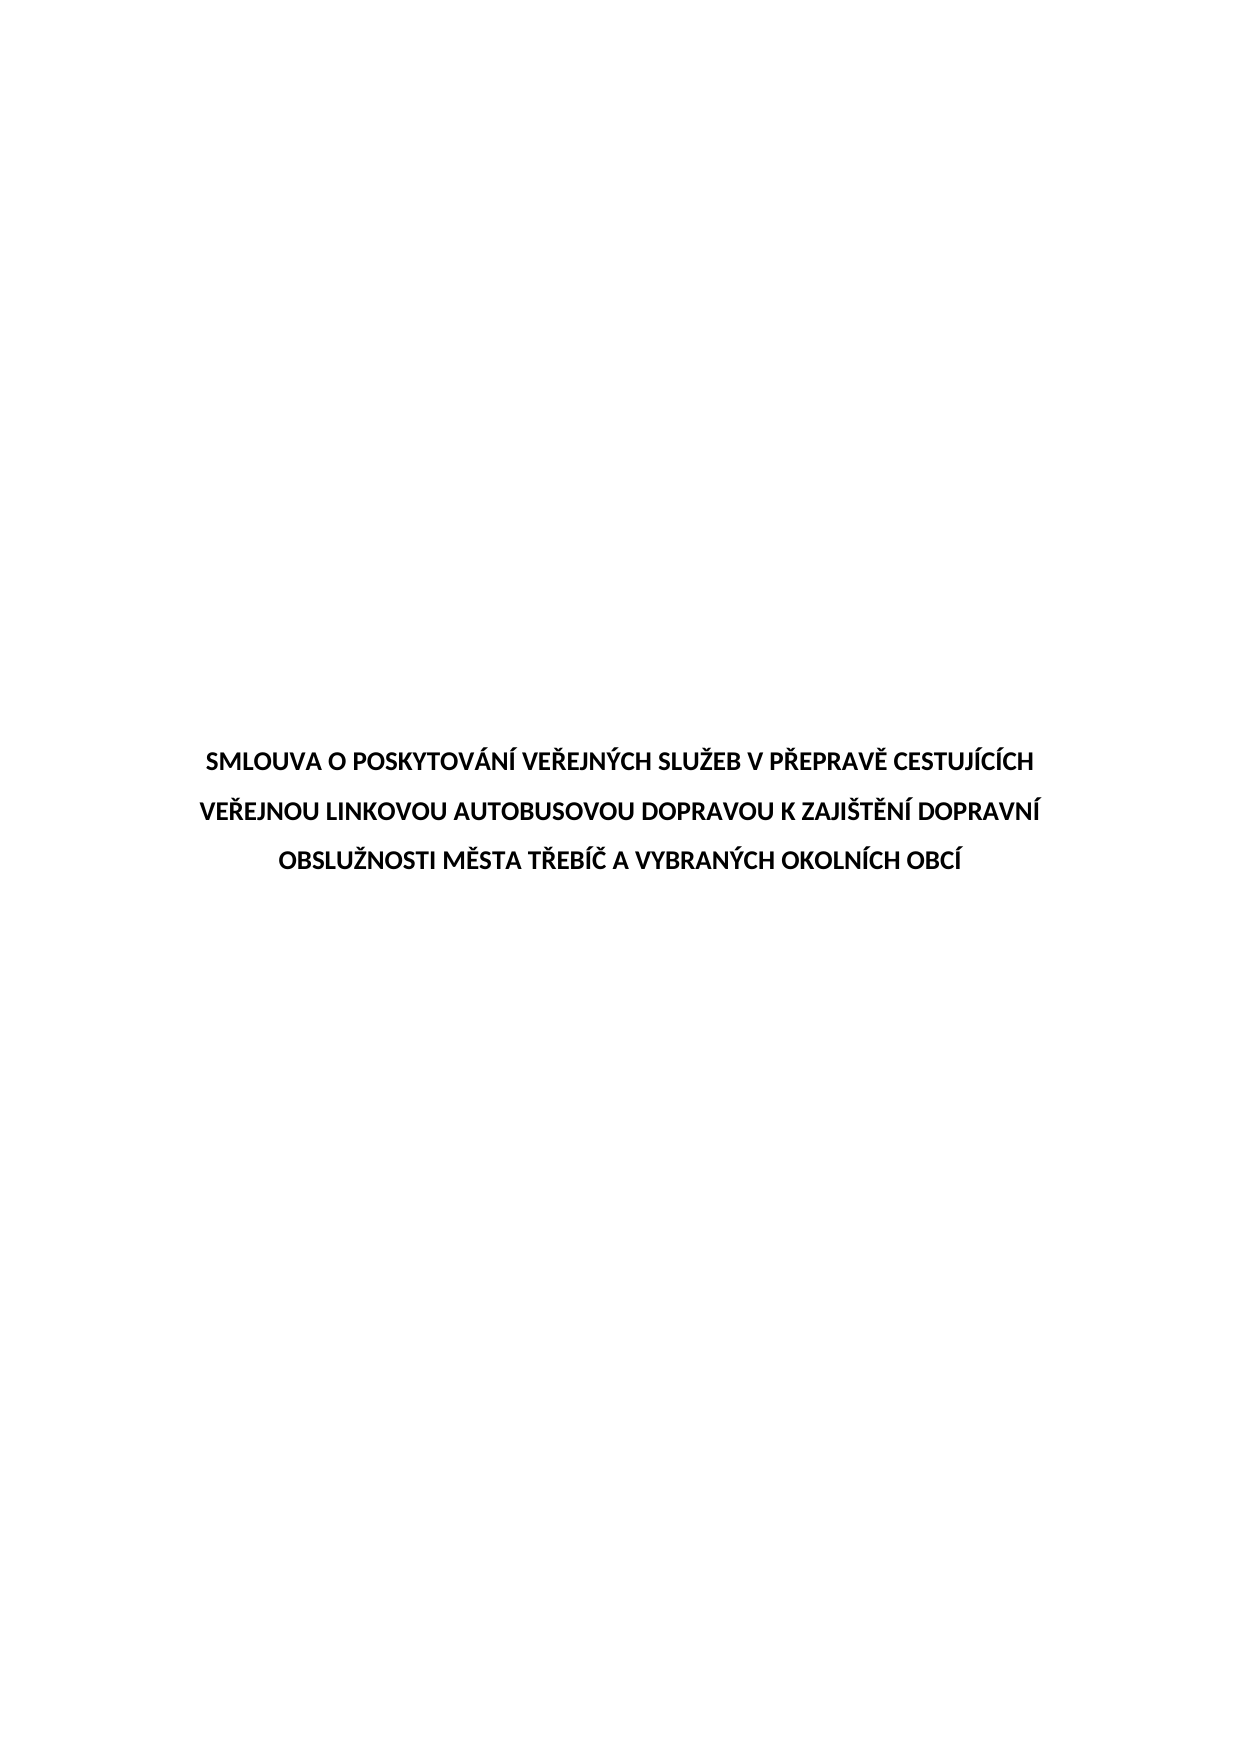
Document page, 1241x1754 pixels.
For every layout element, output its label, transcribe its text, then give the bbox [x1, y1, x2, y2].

text SMLOUVA O POSKYTOVÁNÍ VEŘEJNÝCH SLUŽEB V PŘEPRAVĚ CESTUJÍCÍCH VEŘEJNOU LINKOVOU AUTOBUSOVOU DOPRAVOU K ZAJIŠTĚNÍ DOPRAVNÍ OBSLUŽNOSTI MĚSTA TŘEBÍČ A VYBRANÝCH OKOLNÍCH OBCÍ [148, 744, 1093, 876]
